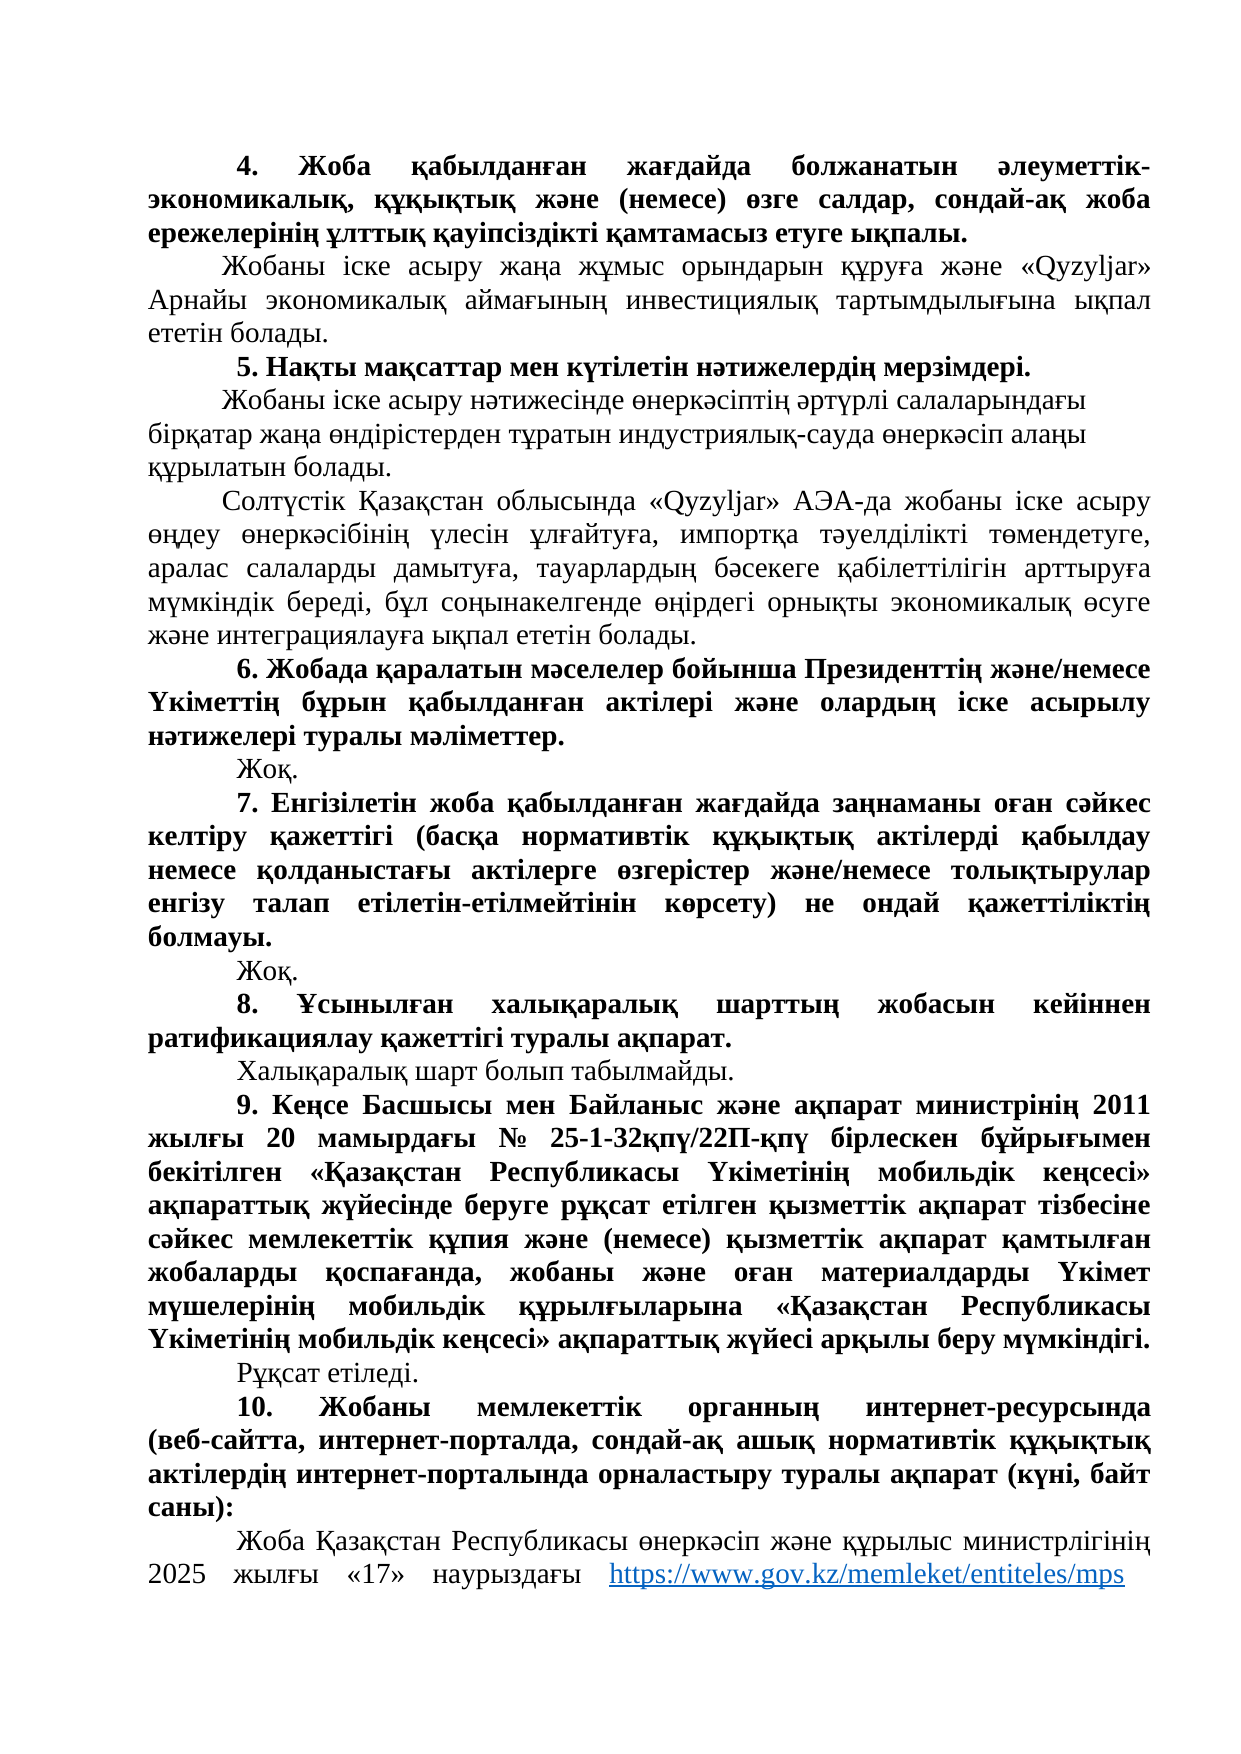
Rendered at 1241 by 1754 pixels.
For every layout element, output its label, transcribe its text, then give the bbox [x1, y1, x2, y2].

text Рұқсат етіледі. [148, 1355, 1152, 1389]
text 8. Ұсынылған халықаралық шарттың жобасын кейіннен ратификациялау қажеттігі туралы ақпарат. [148, 986, 1152, 1053]
text Солтүстік Қазақстан облысында «Qyzyljar» АЭА-да жобаны іске асыру өңдеу өнеркәсібінің үлесін ұлғайтуға, импортқа тәуелділікті төмендетуге, аралас салаларды дамытуға, тауарлардың бәсекеге қабілеттілігін арттыруға мүмкіндік береді, бұл соңынакелгенде өңірдегі орнықты экономикалық өсуге және интеграциялауға ықпал ететін болады. [148, 483, 1152, 651]
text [148, 1523, 1152, 1590]
text Жоқ. [148, 953, 1152, 986]
text 6. Жобада қаралатын мәселелер бойынша Президенттің және/немесе Үкіметтің бұрын қабылданған актілері және олардың іске асырылу нәтижелері туралы мәліметтер. [148, 651, 1152, 751]
text Жобаны іске асыру нәтижесінде өнеркәсіптің әртүрлі салаларындағы бірқатар жаңа өндірістерден тұратын индустриялық-сауда өнеркәсіп алаңы құрылатын болады. [148, 382, 1152, 483]
text Жоқ. [148, 751, 1152, 785]
text 4. Жоба қабылданған жағдайда болжанатын әлеуметтік-экономикалық, құқықтық және (немесе) өзге салдар, сондай-ақ жоба ережелерінің ұлттық қауіпсіздікті қамтамасыз етуге ықпалы. [148, 148, 1152, 248]
text 5. Нақты мақсаттар мен күтілетін нәтижелердің мерзімдері. [148, 349, 1152, 382]
text 7. Енгізілетін жоба қабылданған жағдайда заңнаманы оған сәйкес келтіру қажеттігі (басқа нормативтік құқықтық актілерді қабылдау немесе қолданыстағы актілерге өзгерістер және/немесе толықтырулар енгізу талап етілетін-етілмейтінін көрсету) не ондай қажеттіліктің болмауы. [148, 785, 1152, 953]
text Халықаралық шарт болып табылмайды. [148, 1053, 1152, 1087]
text 9. Кеңсе Басшысы мен Байланыс және ақпарат министрінің 2011 жылғы 20 мамырдағы № 25-1-32қпү/22П-қпү бірлескен бұйрығымен бекітілген «Қазақстан Республикасы Үкіметінің мобильдік кеңсесі» ақпараттық жүйесінде беруге рұқсат етілген қызметтік ақпарат тізбесіне сәйкес мемлекеттік құпия және (немесе) қызметтік ақпарат қамтылған жобаларды қоспағанда, жобаны және оған материалдарды Үкімет мүшелерінің мобильдік құрылғыларына «Қазақстан Республикасы Үкіметінің мобильдік кеңсесі» ақпараттық жүйесі арқылы беру мүмкіндігі. [148, 1087, 1152, 1355]
text 10. Жобаны мемлекеттік органның интернет-ресурсында (веб-сайтта, интернет-порталда, сондай-ақ ашық нормативтік құқықтық актілердің интернет-порталында орналастыру туралы ақпарат (күні, байт саны): [148, 1389, 1152, 1523]
text Жобаны іске асыру жаңа жұмыс орындарын құруға және «Qyzyljar» Арнайы экономикалық аймағының инвестициялық тартымдылығына ықпал ететін болады. [148, 248, 1152, 349]
